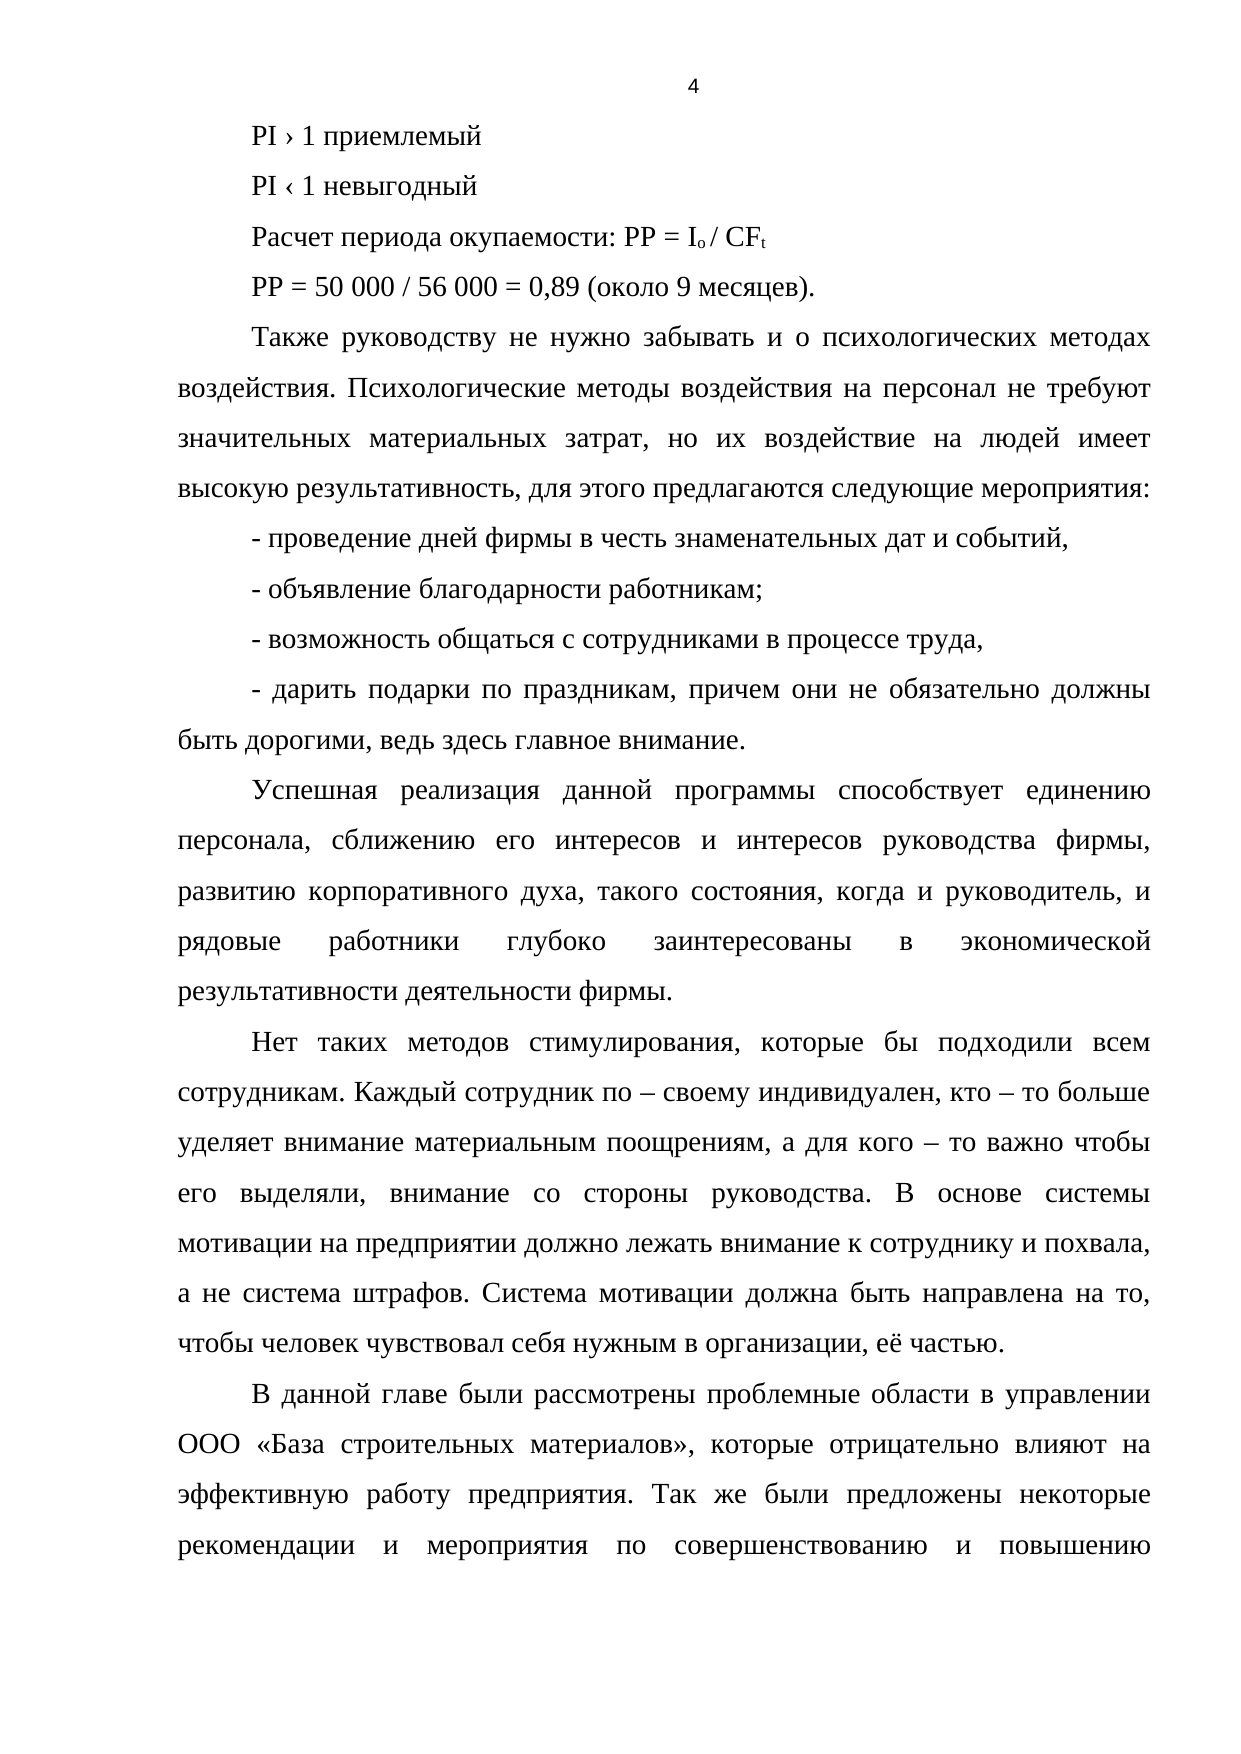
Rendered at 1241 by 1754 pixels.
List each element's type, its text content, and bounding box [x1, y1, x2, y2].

text Также руководству не нужно забывать и о психологических методах воздействия. Психологические методы воздействия на персонал не требуют значительных материальных затрат, но их воздействие на людей имеет высокую результативность, для этого предлагаются следующие мероприятия: [177, 319, 1152, 504]
text РР = 50 000 / 56 000 = 0,89 (около 9 месяцев). [177, 269, 1152, 303]
text Успешная реализация данной программы способствует единению персонала, сближению его интересов и интересов руководства фирмы, развитию корпоративного духа, такого состояния, когда и руководитель, и рядовые работники глубоко заинтересованы в экономической результативности деятельности фирмы. [177, 772, 1152, 1007]
text PI › 1 приемлемый [177, 118, 1152, 152]
text - дарить подарки по праздникам, причем они не обязательно должны быть дорогими, ведь здесь главное внимание. [177, 672, 1152, 755]
text - возможность общаться с сотрудниками в процессе труда, [177, 621, 1152, 655]
text Нет таких методов стимулирования, которые бы подходили всем сотрудникам. Каждый сотрудник по – своему индивидуален, кто – то больше уделяет внимание материальным поощрениям, а для кого – то важно чтобы его выделяли, внимание со стороны руководства. В основе системы мотивации на предприятии должно лежать внимание к сотруднику и похвала, а не система штрафов. Система мотивации должна быть направлена на то, чтобы человек чувствовал себя нужным в организации, её частью. [177, 1024, 1152, 1359]
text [177, 1376, 1152, 1560]
text PI ‹ 1 невыгодный [177, 168, 1152, 202]
text - проведение дней фирмы в честь знаменательных дат и событий, [177, 521, 1152, 554]
text - объявление благодарности работникам; [177, 571, 1152, 604]
text Расчет периода окупаемости: РР = Io / CFt [177, 219, 1152, 252]
